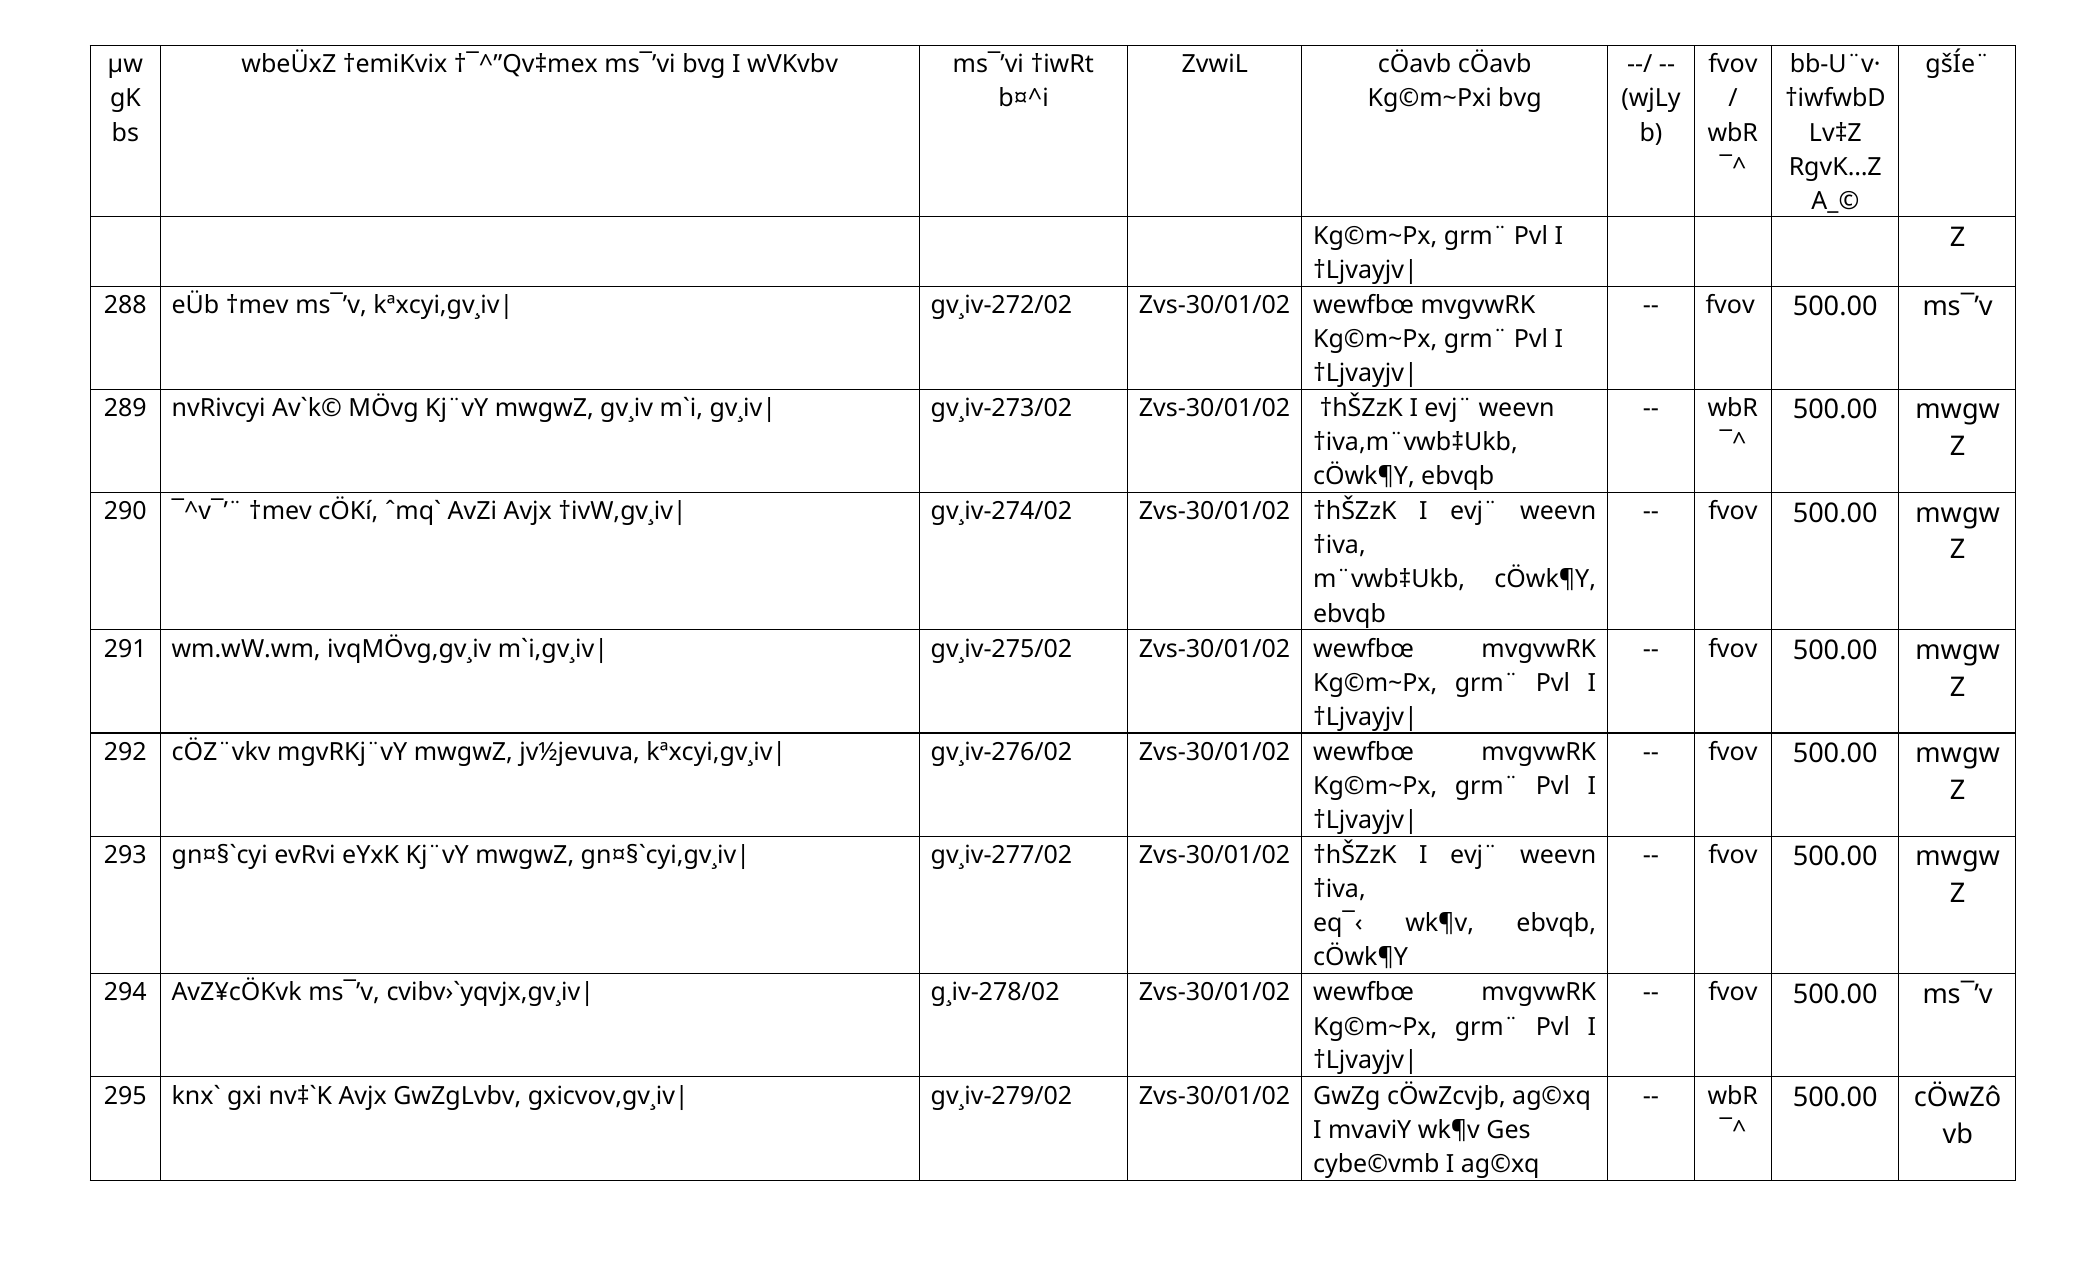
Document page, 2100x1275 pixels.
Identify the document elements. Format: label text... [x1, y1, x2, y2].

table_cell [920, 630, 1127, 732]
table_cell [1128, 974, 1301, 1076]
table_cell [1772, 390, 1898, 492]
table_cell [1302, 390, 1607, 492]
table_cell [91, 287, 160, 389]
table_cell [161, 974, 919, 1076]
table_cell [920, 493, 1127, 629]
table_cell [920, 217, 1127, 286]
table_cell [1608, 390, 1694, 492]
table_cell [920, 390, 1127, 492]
table_header fvov/ wbR¯^ [1695, 46, 1771, 216]
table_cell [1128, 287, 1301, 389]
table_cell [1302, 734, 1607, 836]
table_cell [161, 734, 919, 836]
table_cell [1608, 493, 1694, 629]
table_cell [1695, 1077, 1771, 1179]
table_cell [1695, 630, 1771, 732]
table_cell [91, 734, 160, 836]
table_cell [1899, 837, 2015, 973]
table_header --/ -- (wjLyb) [1608, 46, 1694, 216]
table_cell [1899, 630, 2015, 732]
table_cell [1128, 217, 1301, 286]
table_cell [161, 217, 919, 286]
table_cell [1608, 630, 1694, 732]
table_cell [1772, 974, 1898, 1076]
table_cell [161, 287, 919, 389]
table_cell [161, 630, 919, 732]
table_header bb-U¨v· †iwfwbD Lv‡Z RgvK…Z A_© [1772, 46, 1898, 216]
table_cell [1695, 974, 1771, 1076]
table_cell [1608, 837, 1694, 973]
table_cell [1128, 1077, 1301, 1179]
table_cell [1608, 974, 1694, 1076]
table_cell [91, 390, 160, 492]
table_header gšÍe¨ [1899, 46, 2015, 216]
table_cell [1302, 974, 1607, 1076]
table_header ZvwiL [1128, 46, 1301, 216]
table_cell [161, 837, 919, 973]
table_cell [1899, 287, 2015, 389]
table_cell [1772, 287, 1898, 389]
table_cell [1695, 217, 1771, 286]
table_header µwgK bs [91, 46, 160, 216]
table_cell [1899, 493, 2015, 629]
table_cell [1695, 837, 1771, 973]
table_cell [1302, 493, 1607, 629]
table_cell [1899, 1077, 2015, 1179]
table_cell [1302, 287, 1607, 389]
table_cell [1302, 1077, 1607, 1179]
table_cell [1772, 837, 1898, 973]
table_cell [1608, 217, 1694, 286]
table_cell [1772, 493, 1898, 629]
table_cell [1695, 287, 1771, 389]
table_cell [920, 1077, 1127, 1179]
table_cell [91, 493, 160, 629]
table_header cÖavb cÖavb Kg©m~Pxi bvg [1302, 46, 1607, 216]
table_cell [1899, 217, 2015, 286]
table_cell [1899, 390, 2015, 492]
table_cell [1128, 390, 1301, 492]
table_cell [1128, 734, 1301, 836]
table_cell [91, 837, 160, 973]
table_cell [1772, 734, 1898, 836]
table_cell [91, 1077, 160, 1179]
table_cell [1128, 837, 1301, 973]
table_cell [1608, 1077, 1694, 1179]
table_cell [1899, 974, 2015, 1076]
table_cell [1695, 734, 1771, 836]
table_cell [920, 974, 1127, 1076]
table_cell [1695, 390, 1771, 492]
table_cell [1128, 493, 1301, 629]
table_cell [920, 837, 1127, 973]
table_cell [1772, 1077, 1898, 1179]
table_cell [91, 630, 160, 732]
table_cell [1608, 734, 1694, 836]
table_header wbeÜxZ †emiKvix †¯^”Qv‡mex ms¯’vi bvg I wVKvbv [161, 46, 919, 216]
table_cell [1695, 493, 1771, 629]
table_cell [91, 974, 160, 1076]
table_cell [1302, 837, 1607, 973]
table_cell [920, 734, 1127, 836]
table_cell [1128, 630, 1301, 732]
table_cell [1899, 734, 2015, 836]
table_header ms¯’vi †iwRt b¤^i [920, 46, 1127, 216]
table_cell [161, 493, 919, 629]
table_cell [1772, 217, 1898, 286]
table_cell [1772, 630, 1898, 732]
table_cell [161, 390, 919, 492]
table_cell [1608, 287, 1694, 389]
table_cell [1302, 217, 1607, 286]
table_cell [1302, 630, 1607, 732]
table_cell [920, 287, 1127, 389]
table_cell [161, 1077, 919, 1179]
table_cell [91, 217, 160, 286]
